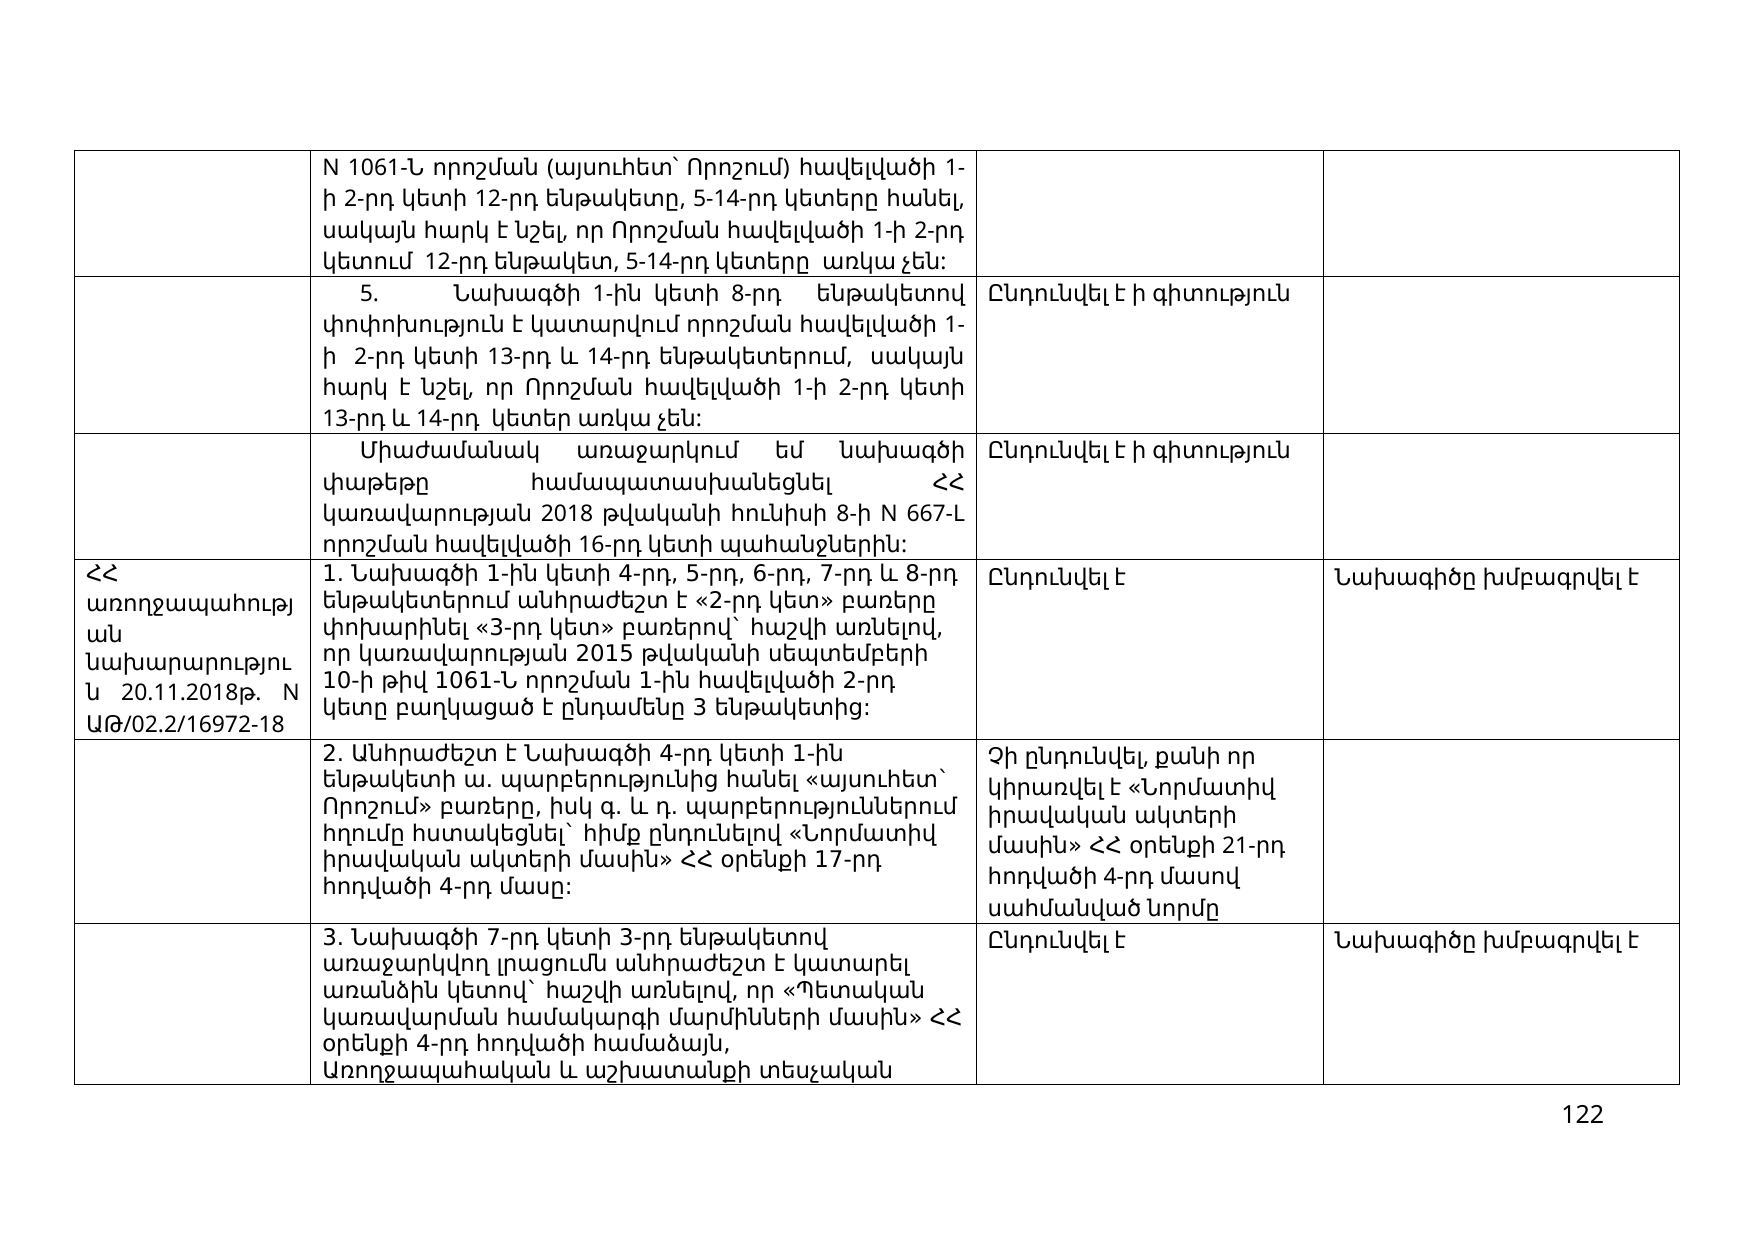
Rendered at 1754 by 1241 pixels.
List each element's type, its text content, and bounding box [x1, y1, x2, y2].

table_cell Չի ընդունվել, քանի որ կիրառվել է «Նորմատիվ իրավական ակտերի մասին» ՀՀ օրենքի 21-րդ հոդվածի 4-րդ մասով սահմանված նորմը [977, 740, 1323, 923]
table_cell [1324, 434, 1679, 559]
table_cell Ընդունվել է [977, 924, 1323, 1084]
table_cell [75, 924, 310, 1084]
table_cell Միաժամանակ առաջարկում եմ նախագծի փաթեթը համապատասխանեցնել ՀՀ կառավարության 2018 թվականի հունիսի 8-ի N 667-L որոշման հավելվածի 16-րդ կետի պահանջներին: [311, 434, 976, 559]
table_cell Ընդունվել է ի գիտություն [977, 277, 1323, 433]
table_cell 2. Անհրաժեշտ է Նախագծի 4-րդ կետի 1-ին ենթակետի ա. պարբերությունից հանել «այսուհետ` Որոշում» բառերը, իսկ գ. և դ. պարբերություններում հղումը հստակեցնել` հիմք ընդունելով «Նորմատիվ իրավական ակտերի մասին» ՀՀ օրենքի 17-րդ հոդվածի 4-րդ մասը: [311, 740, 976, 923]
table_cell [1324, 151, 1679, 276]
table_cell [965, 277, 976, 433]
table_cell [75, 277, 310, 433]
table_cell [311, 151, 976, 276]
table_cell [1324, 740, 1679, 923]
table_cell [311, 924, 976, 1084]
table_cell [75, 740, 310, 923]
table_cell [1324, 277, 1679, 433]
table_cell ՀՀ առողջապահության նախարարություն 20.11.2018թ. N ԱԹ/02.2/16972-18 [75, 560, 310, 739]
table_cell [977, 151, 1323, 276]
table_cell Նախագիծը խմբագրվել է [1324, 560, 1679, 739]
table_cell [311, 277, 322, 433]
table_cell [1324, 924, 1679, 1084]
table_cell Ընդունվել է [977, 560, 1323, 739]
table_cell [75, 434, 310, 559]
table_cell Ընդունվել է ի գիտություն [977, 434, 1323, 559]
table_cell 1. Նախագծի 1-ին կետի 4-րդ, 5-րդ, 6-րդ, 7-րդ և 8-րդ ենթակետերում անհրաժեշտ է «2-րդ կետ» բառերը փոխարինել «3-րդ կետ» բառերով` հաշվի առնելով, որ կառավարության 2015 թվականի սեպտեմբերի 10-ի թիվ 1061-Ն որոշման 1-ին հավելվածի 2-րդ կետը բաղկացած է ընդամենը 3 ենթակետից: [311, 560, 976, 739]
table_cell [75, 151, 310, 276]
